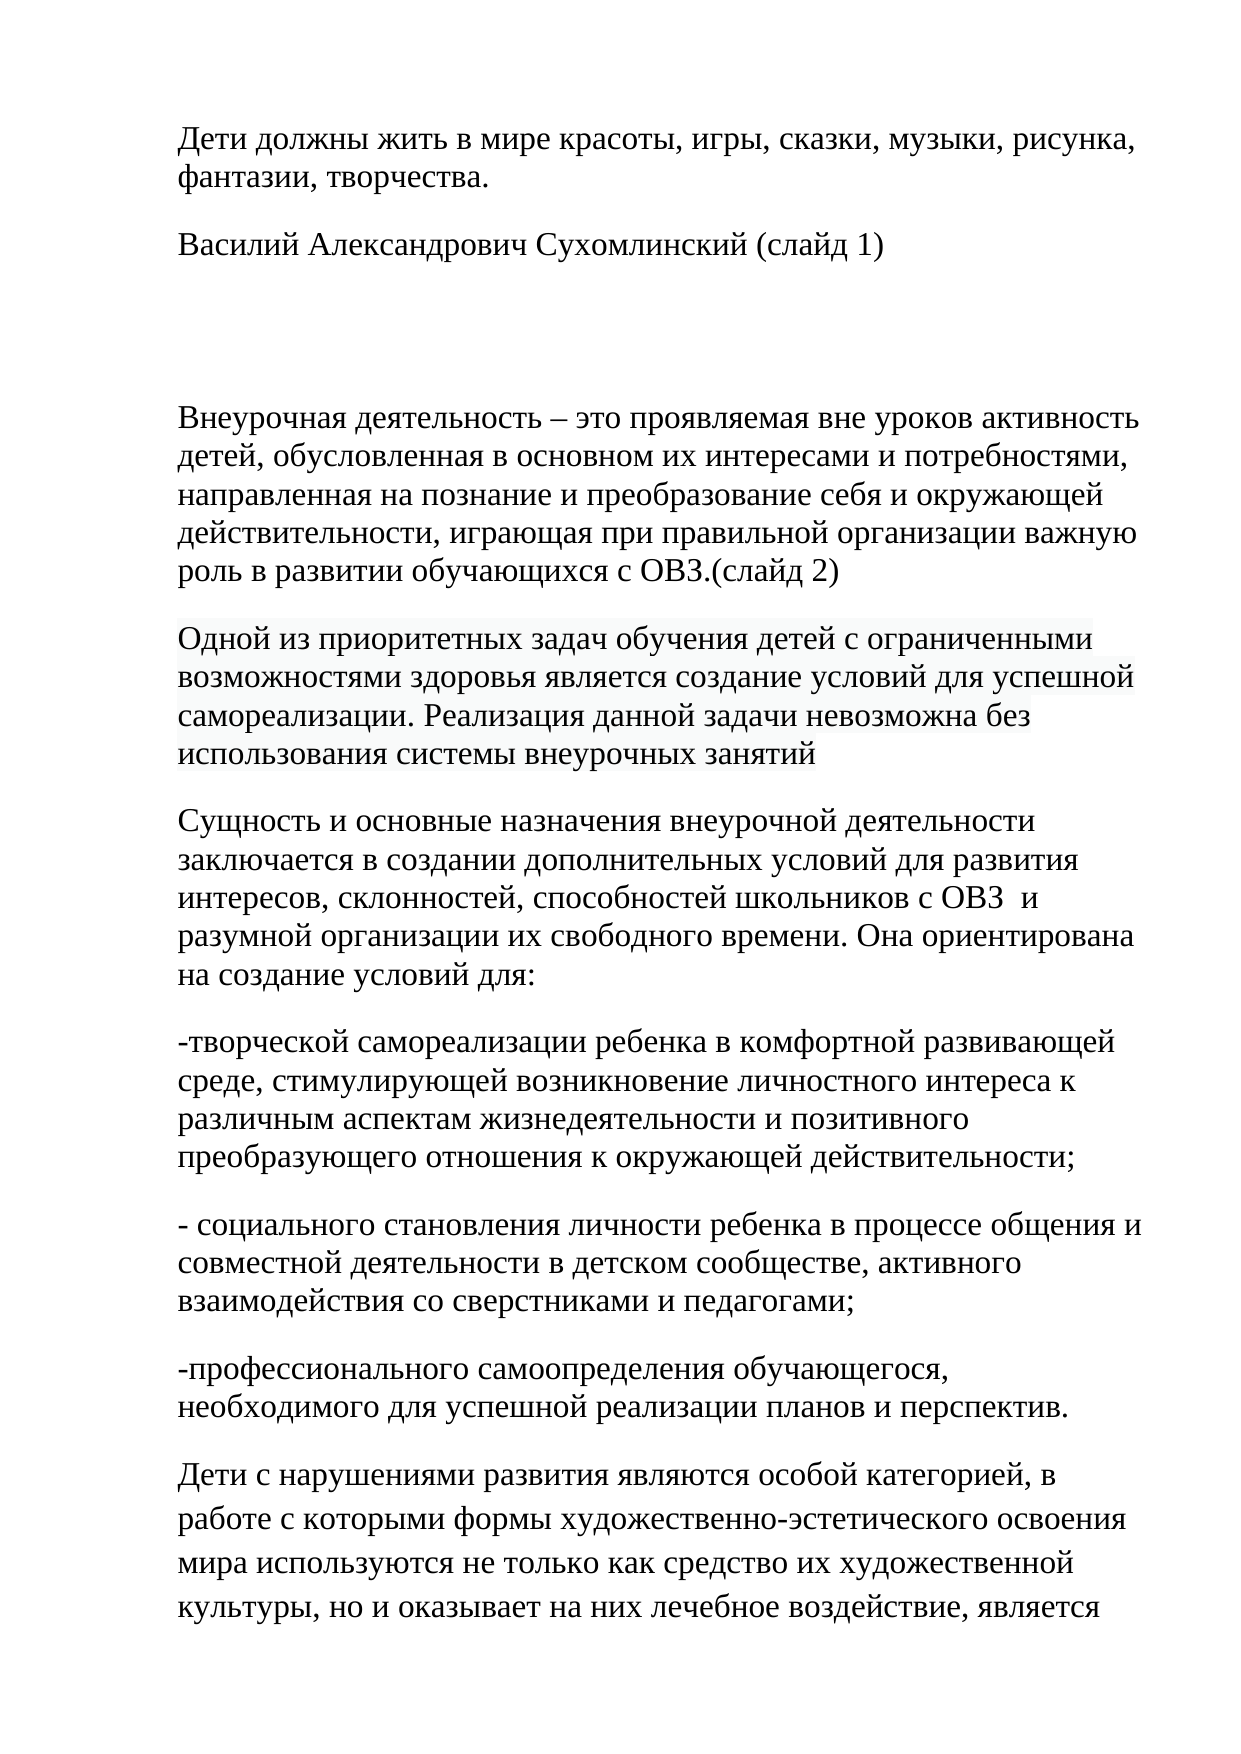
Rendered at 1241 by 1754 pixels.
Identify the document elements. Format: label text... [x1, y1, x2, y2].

text Внеурочная деятельность – это проявляемая вне уроков активность детей, обусловленная в основном их интересами и потребностями, направленная на познание и преобразование себя и окружающей действительности, играющая при правильной организации важную роль в развитии обучающихся с ОВЗ.(слайд 2) [177, 397, 1152, 589]
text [177, 1454, 1152, 1624]
text -профессионального самоопределения обучающегося, необходимого для успешной реализации планов и перспектив. [177, 1348, 1152, 1425]
text -творческой самореализации ребенка в комфортной развивающей среде, стимулирующей возникновение личностного интереса к различным аспектам жизнедеятельности и позитивного преобразующего отношения к окружающей действительности; [177, 1021, 1152, 1175]
text - социального становления личности ребенка в процессе общения и совместной деятельности в детском сообществе, активного взаимодействия со сверстниками и педагогами; [177, 1204, 1152, 1319]
text Василий Александрович Сухомлинский (слайд 1) [177, 224, 1152, 262]
text Сущность и основные назначения внеурочной деятельности заключается в создании дополнительных условий для развития интересов, склонностей, способностей школьников с ОВЗ и разумной организации их свободного времени. Она ориентирована на создание условий для: [177, 801, 1152, 992]
text Дети должны жить в мире красоты, игры, сказки, музыки, рисунка, фантазии, творчества. [177, 118, 1152, 195]
text Одной из приоритетных задач обучения детей с ограниченными возможностями здоровья является создание условий для успешной самореализации. Реализация данной задачи невозможна без использования системы внеурочных занятий [816, 618, 1152, 771]
